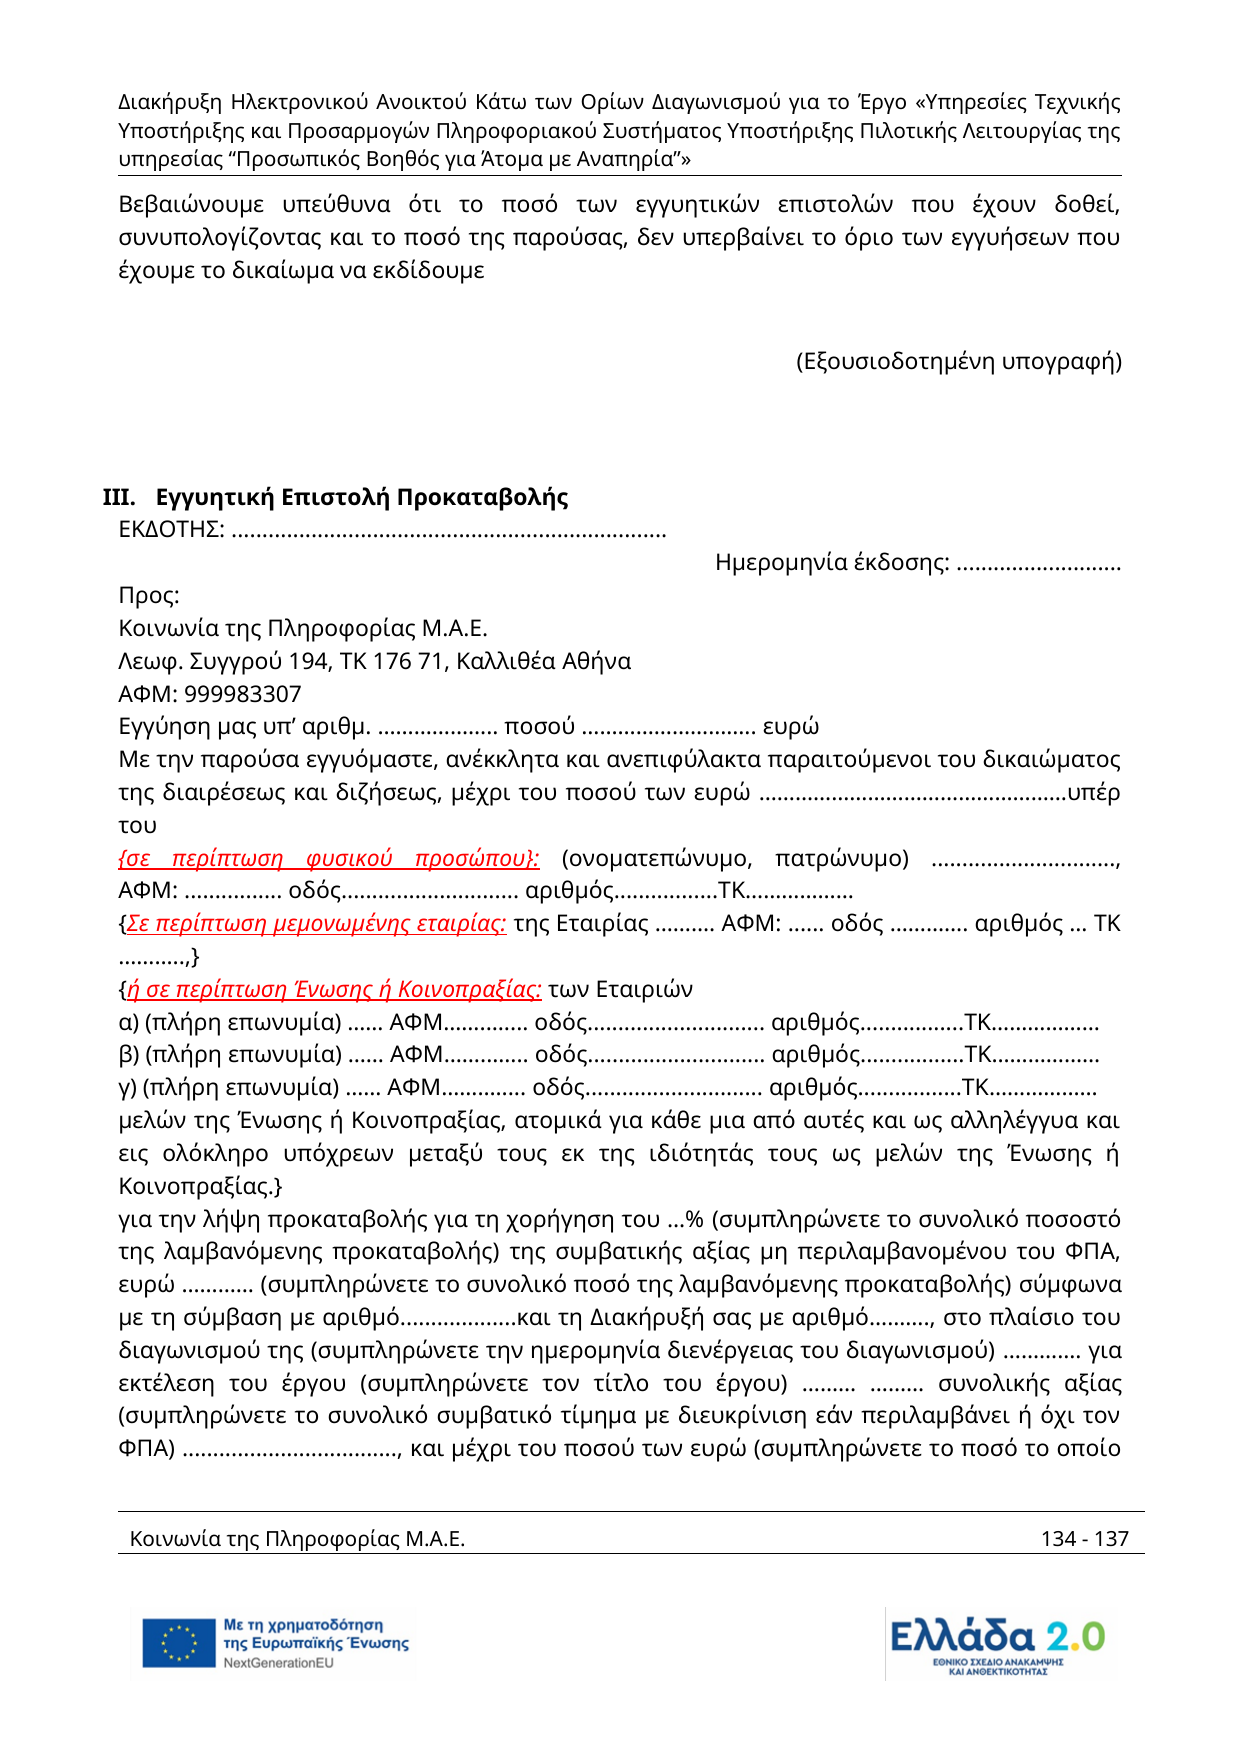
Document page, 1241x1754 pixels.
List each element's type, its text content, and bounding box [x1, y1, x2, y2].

text (Εξουσιοδοτημένη υπογραφή) [118, 345, 1122, 376]
text Λεωφ. Συγγρού 194, ΤΚ 176 71, Καλλιθέα Αθήνα [118, 645, 1122, 676]
text μελών της Ένωσης ή Κοινοπραξίας, ατομικά για κάθε μια από αυτές και ως αλληλέγγυα και εις ολόκληρο υπόχρεων μεταξύ τους εκ της ιδιότητάς τους ως μελών της Ένωσης ή Κοινοπραξίας.} [118, 1104, 1122, 1201]
subtitle Εγγυητική Επιστολή Προκαταβολής [136, 481, 1122, 512]
picture [118, 1607, 1123, 1681]
text β) (πλήρη επωνυμία) …… ΑΦΜ…….….... οδός............................. αριθμός.................ΤΚ……………… [118, 1038, 1122, 1070]
text α) (πλήρη επωνυμία) …… ΑΦΜ…….….... οδός............................. αριθμός.................ΤΚ……………… [118, 1006, 1122, 1037]
text γ) (πλήρη επωνυμία) …… ΑΦΜ…….….... οδός............................. αριθμός.................ΤΚ……………… [118, 1071, 1122, 1102]
text Βεβαιώνουμε υπεύθυνα ότι το ποσό των εγγυητικών επιστολών που έχουν δοθεί, συνυπολογίζοντας και το ποσό της παρούσας, δεν υπερβαίνει το όριο των εγγυήσεων που έχουμε το δικαίωμα να εκδίδουμε [118, 188, 1122, 285]
text ΑΦΜ: 999983307 [118, 677, 1122, 709]
text ΕΚΔΟΤΗΣ: ....................................................................... [118, 513, 1122, 545]
text {ή σε περίπτωση Ένωσης ή Κοινοπραξίας: των Εταιριών [118, 973, 1122, 1004]
text Με την παρούσα εγγυόμαστε, ανέκκλητα και ανεπιφύλακτα παραιτούμενοι του δικαιώματος της διαιρέσεως και διζήσεως, μέχρι του ποσού των ευρώ ……………………………………………υπέρ του [118, 743, 1122, 840]
text Ημερομηνία έκδοσης: ........................... [118, 546, 1122, 577]
text Εγγύηση μας υπ’ αριθμ. ……………….. ποσού ………………….……. ευρώ [118, 710, 1122, 742]
text {σε περίπτωση φυσικού προσώπου}: (ονοματεπώνυμο, πατρώνυμο) .............................., ΑΦΜ: ................ οδός............................. αριθμός.................ΤΚ……………… [118, 842, 1122, 906]
text {Σε περίπτωση μεμονωμένης εταιρίας: της Εταιρίας ………. ΑΦΜ: ...... οδός …………. αριθμός … ΤΚ ………..,} [118, 907, 1122, 971]
text Προς: [118, 579, 1122, 610]
text Κοινωνία της Πληροφορίας Μ.Α.Ε. [118, 612, 1122, 643]
